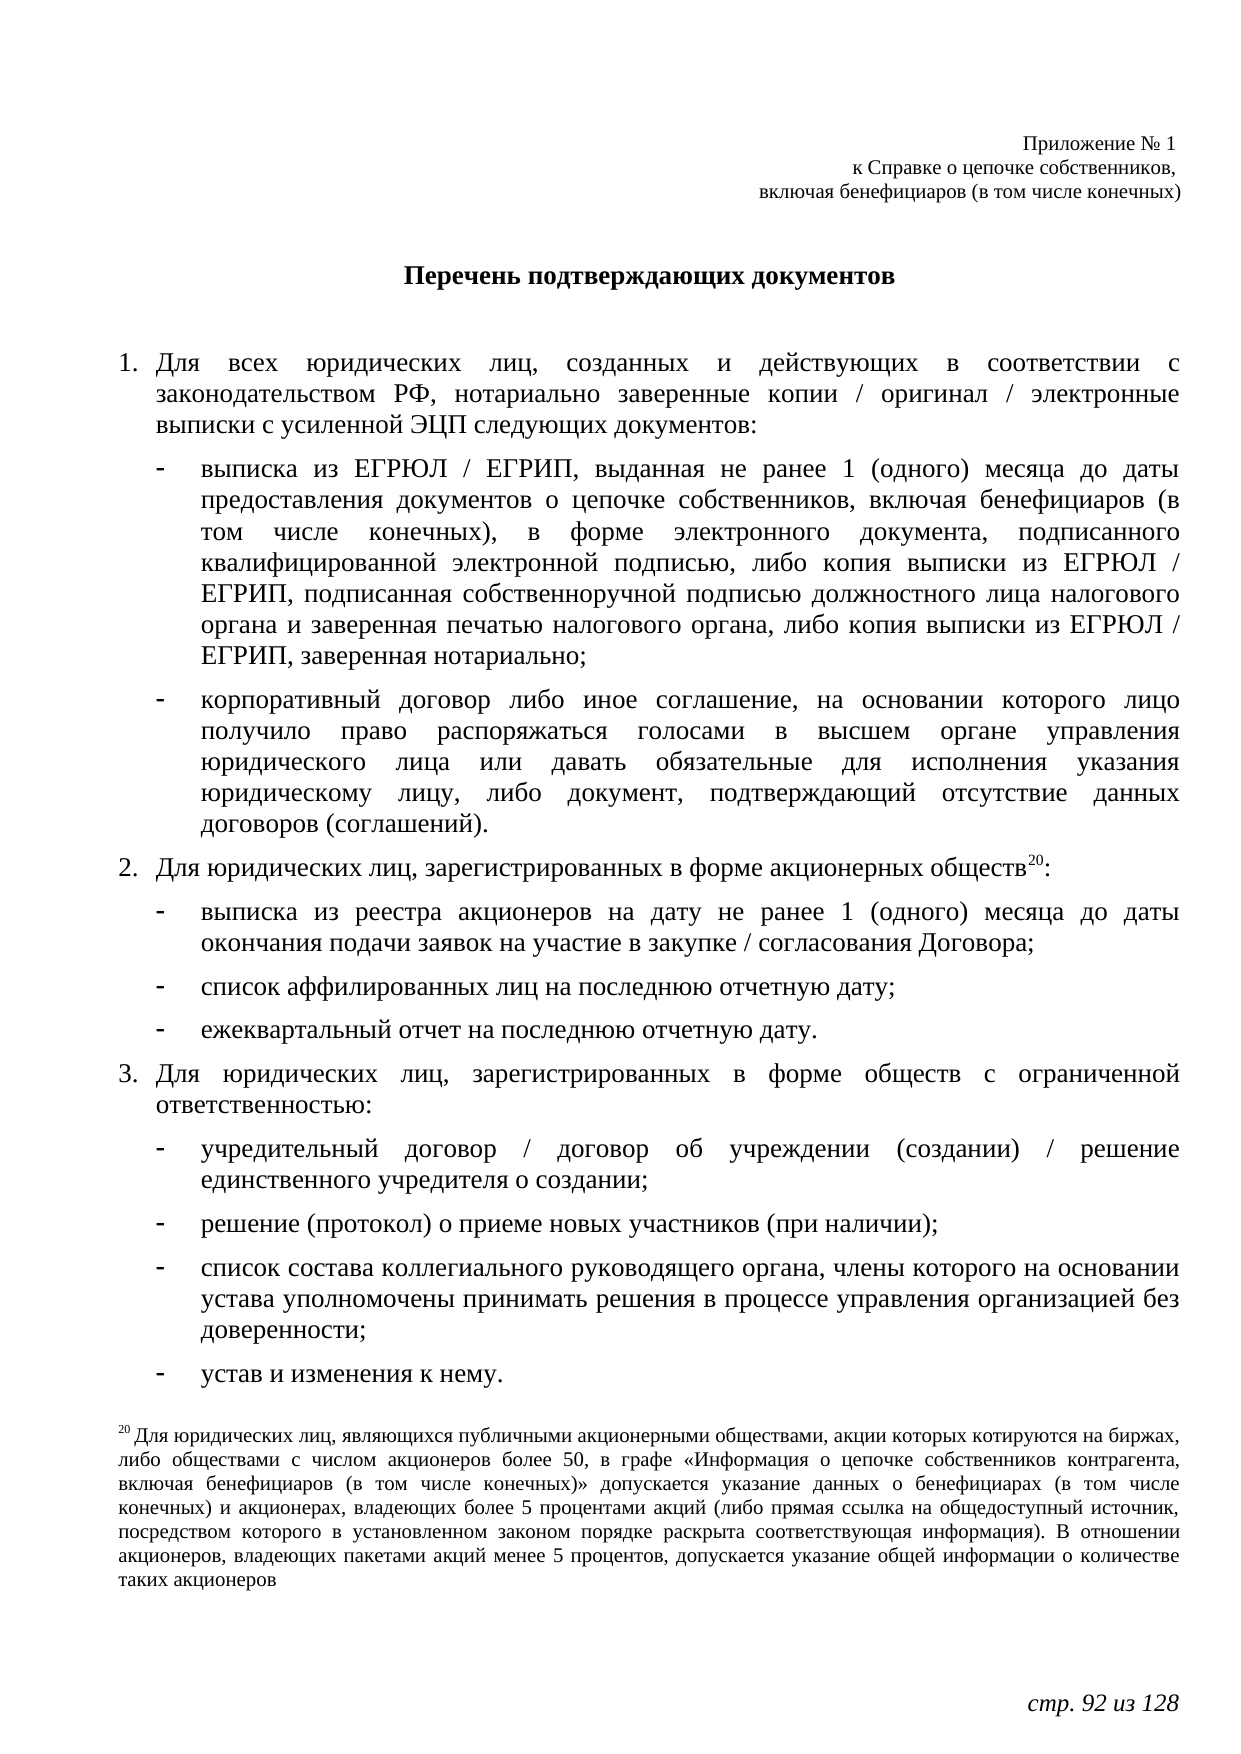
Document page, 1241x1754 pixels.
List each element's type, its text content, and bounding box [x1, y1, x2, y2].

list корпоративный договор либо иное соглашение, на основании которого лицо получило право распоряжаться голосами в высшем органе управления юридического лица или давать обязательные для исполнения указания юридическому лицу, либо документ, подтверждающий отсутствие данных договоров (соглашений). [156, 683, 1181, 839]
list список аффилированных лиц на последнюю отчетную дату; [156, 970, 1181, 1001]
text Приложение № 1 к Справке о цепочке собственников, включая бенефициаров (в том числе конечных) [118, 131, 1181, 203]
text Перечень подтверждающих документов [118, 259, 1181, 290]
list учредительный договор / договор об учреждении (создании) / решение единственного учредителя о создании; [156, 1132, 1181, 1194]
list ежеквартальный отчет на последнюю отчетную дату. [156, 1013, 1181, 1045]
list выписка из реестра акционеров на дату не ранее 1 (одного) месяца до даты окончания подачи заявок на участие в закупке / согласования Договора; [156, 895, 1181, 957]
list выписка из ЕГРЮЛ / ЕГРИП, выданная не ранее 1 (одного) месяца до даты предоставления документов о цепочке собственников, включая бенефициаров (в том числе конечных), в форме электронного документа, подписанного квалифицированной электронной подписью, либо копия выписки из ЕГРЮЛ / ЕГРИП, подписанная собственноручной подписью должностного лица налогового органа и заверенная печатью налогового органа, либо копия выписки из ЕГРЮЛ / ЕГРИП, заверенная нотариально; [156, 452, 1181, 670]
list устав и изменения к нему. [156, 1357, 1181, 1388]
list Для юридических лиц, зарегистрированных в форме акционерных обществ: [118, 851, 1181, 882]
list Для юридических лиц, зарегистрированных в форме обществ с ограниченной ответственностью: [118, 1057, 1181, 1119]
list Для всех юридических лиц, созданных и действующих в соответствии с законодательством РФ, нотариально заверенные копии / оригинал / электронные выписки с усиленной ЭЦП следующих документов: [118, 346, 1181, 440]
list решение (протокол) о приеме новых участников (при наличии); [156, 1207, 1181, 1238]
